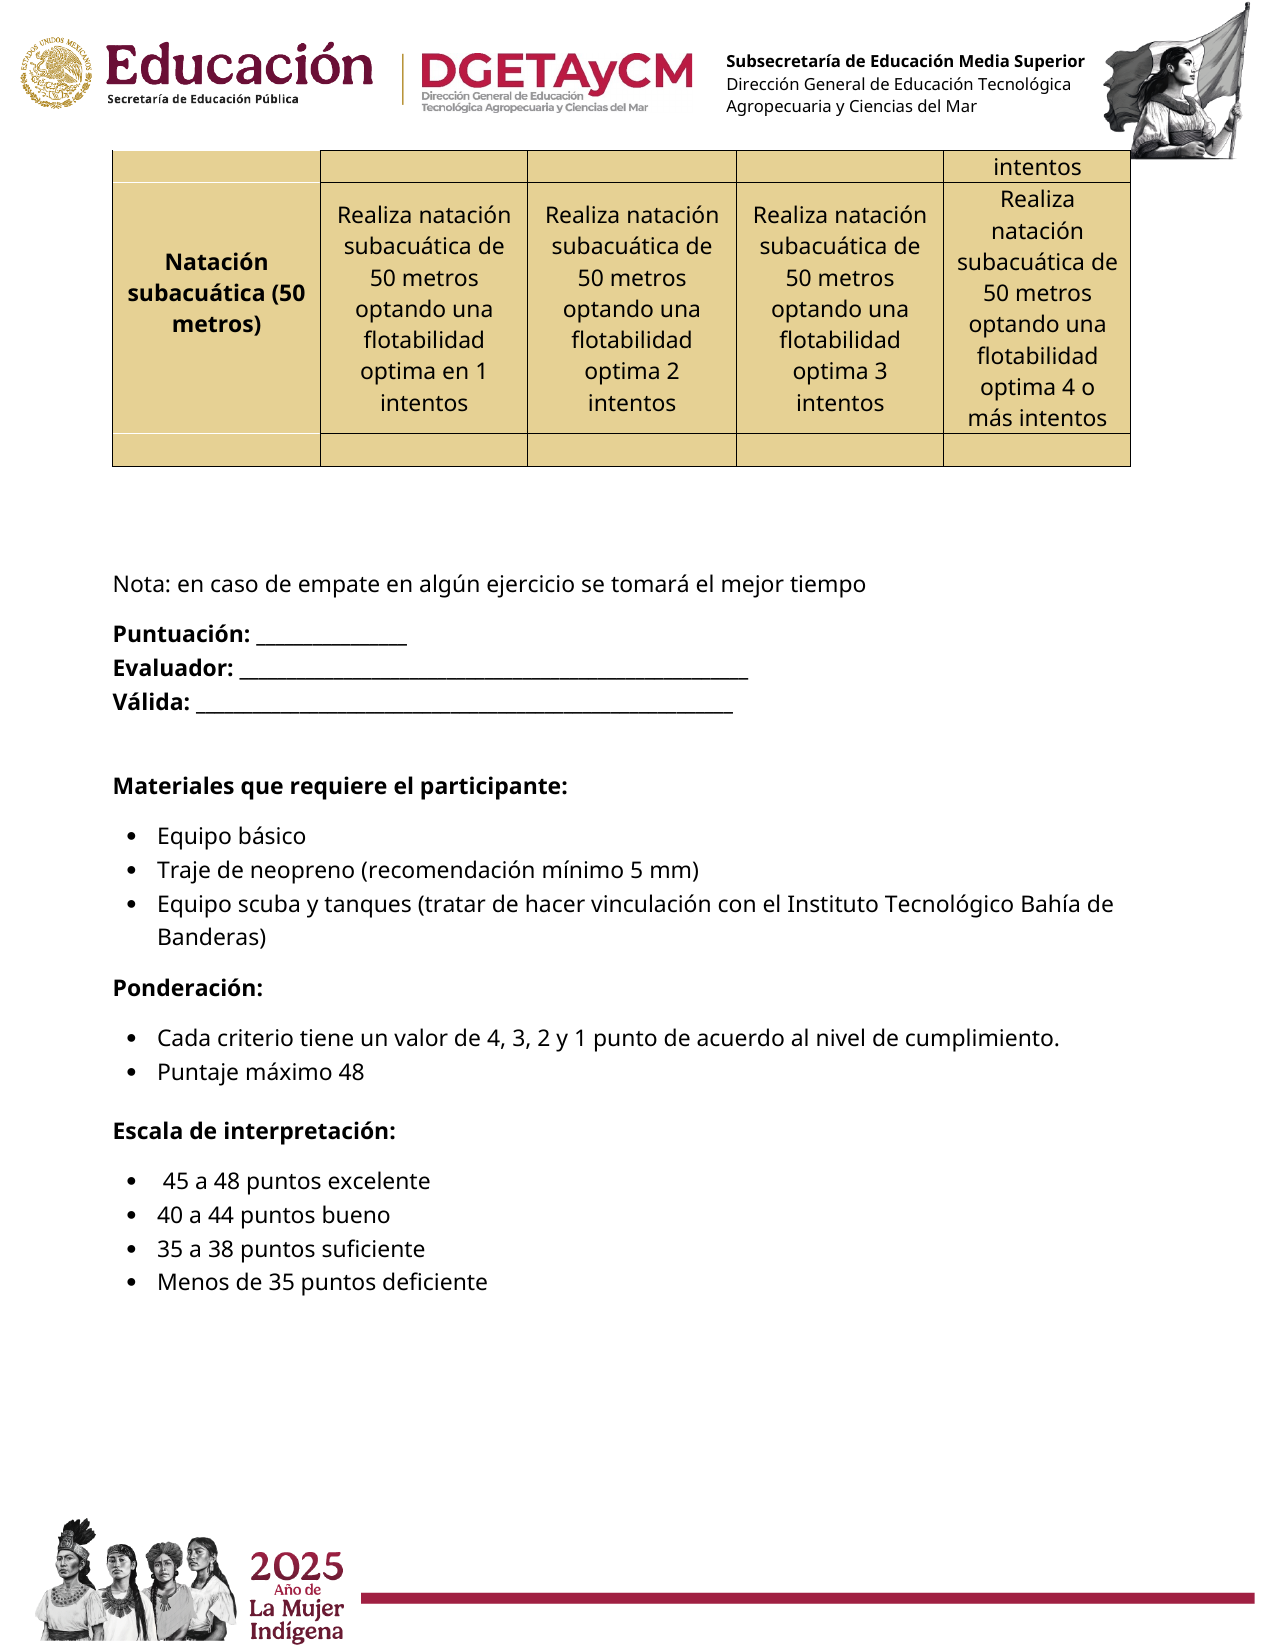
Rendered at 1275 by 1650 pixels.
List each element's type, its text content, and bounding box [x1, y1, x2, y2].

text Escala de interpretación: [112, 1114, 1162, 1146]
list 40 a 44 puntos bueno [127, 1199, 1162, 1230]
list 35 a 38 puntos suficiente [127, 1232, 1162, 1264]
list Cada criterio tiene un valor de 4, 3, 2 y 1 punto de acuerdo al nivel de cumplimiento. [127, 1022, 1162, 1053]
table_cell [321, 151, 527, 182]
list Equipo scuba y tanques (tratar de hacer vinculación con el Instituto Tecnológico Bahía de Banderas) [127, 887, 1162, 952]
list Traje de neopreno (recomendación mínimo 5 mm) [127, 854, 1162, 885]
text Nota: en caso de empate en algún ejercicio se tomará el mejor tiempo [112, 567, 1162, 599]
text Evaluador: ______________________________________________________ [112, 652, 1162, 683]
table_cell [944, 434, 1130, 466]
text Puntuación: ________________ [112, 618, 1162, 649]
text Ponderación: [112, 972, 1162, 1003]
table_cell Realiza natación subacuática de 50 metros optando una flotabilidad optima 4 o más intentos [944, 183, 1130, 433]
picture [0, 0, 1275, 1650]
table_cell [944, 151, 1130, 182]
text Materiales que requiere el participante: [112, 769, 1162, 801]
table_cell Natación subacuática (50 metros) [113, 183, 320, 433]
table_cell Realiza natación subacuática de 50 metros optando una flotabilidad optima 3 intentos [737, 183, 943, 433]
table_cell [528, 151, 736, 182]
table_cell Realiza natación subacuática de 50 metros optando una flotabilidad optima 2 intentos [528, 183, 736, 433]
list Equipo básico [127, 820, 1162, 851]
table_cell [321, 434, 527, 466]
table_cell Realiza natación subacuática de 50 metros optando una flotabilidad optima en 1 intentos [321, 183, 527, 433]
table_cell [113, 151, 320, 182]
text Válida: _________________________________________________________ [112, 685, 1162, 717]
list Puntaje máximo 48 [127, 1056, 1162, 1087]
table_cell [113, 434, 320, 466]
list Menos de 35 puntos deficiente [127, 1266, 1162, 1297]
table_cell [737, 434, 943, 466]
table_cell [528, 434, 736, 466]
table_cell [737, 151, 943, 182]
list 45 a 48 puntos excelente [127, 1165, 1162, 1196]
